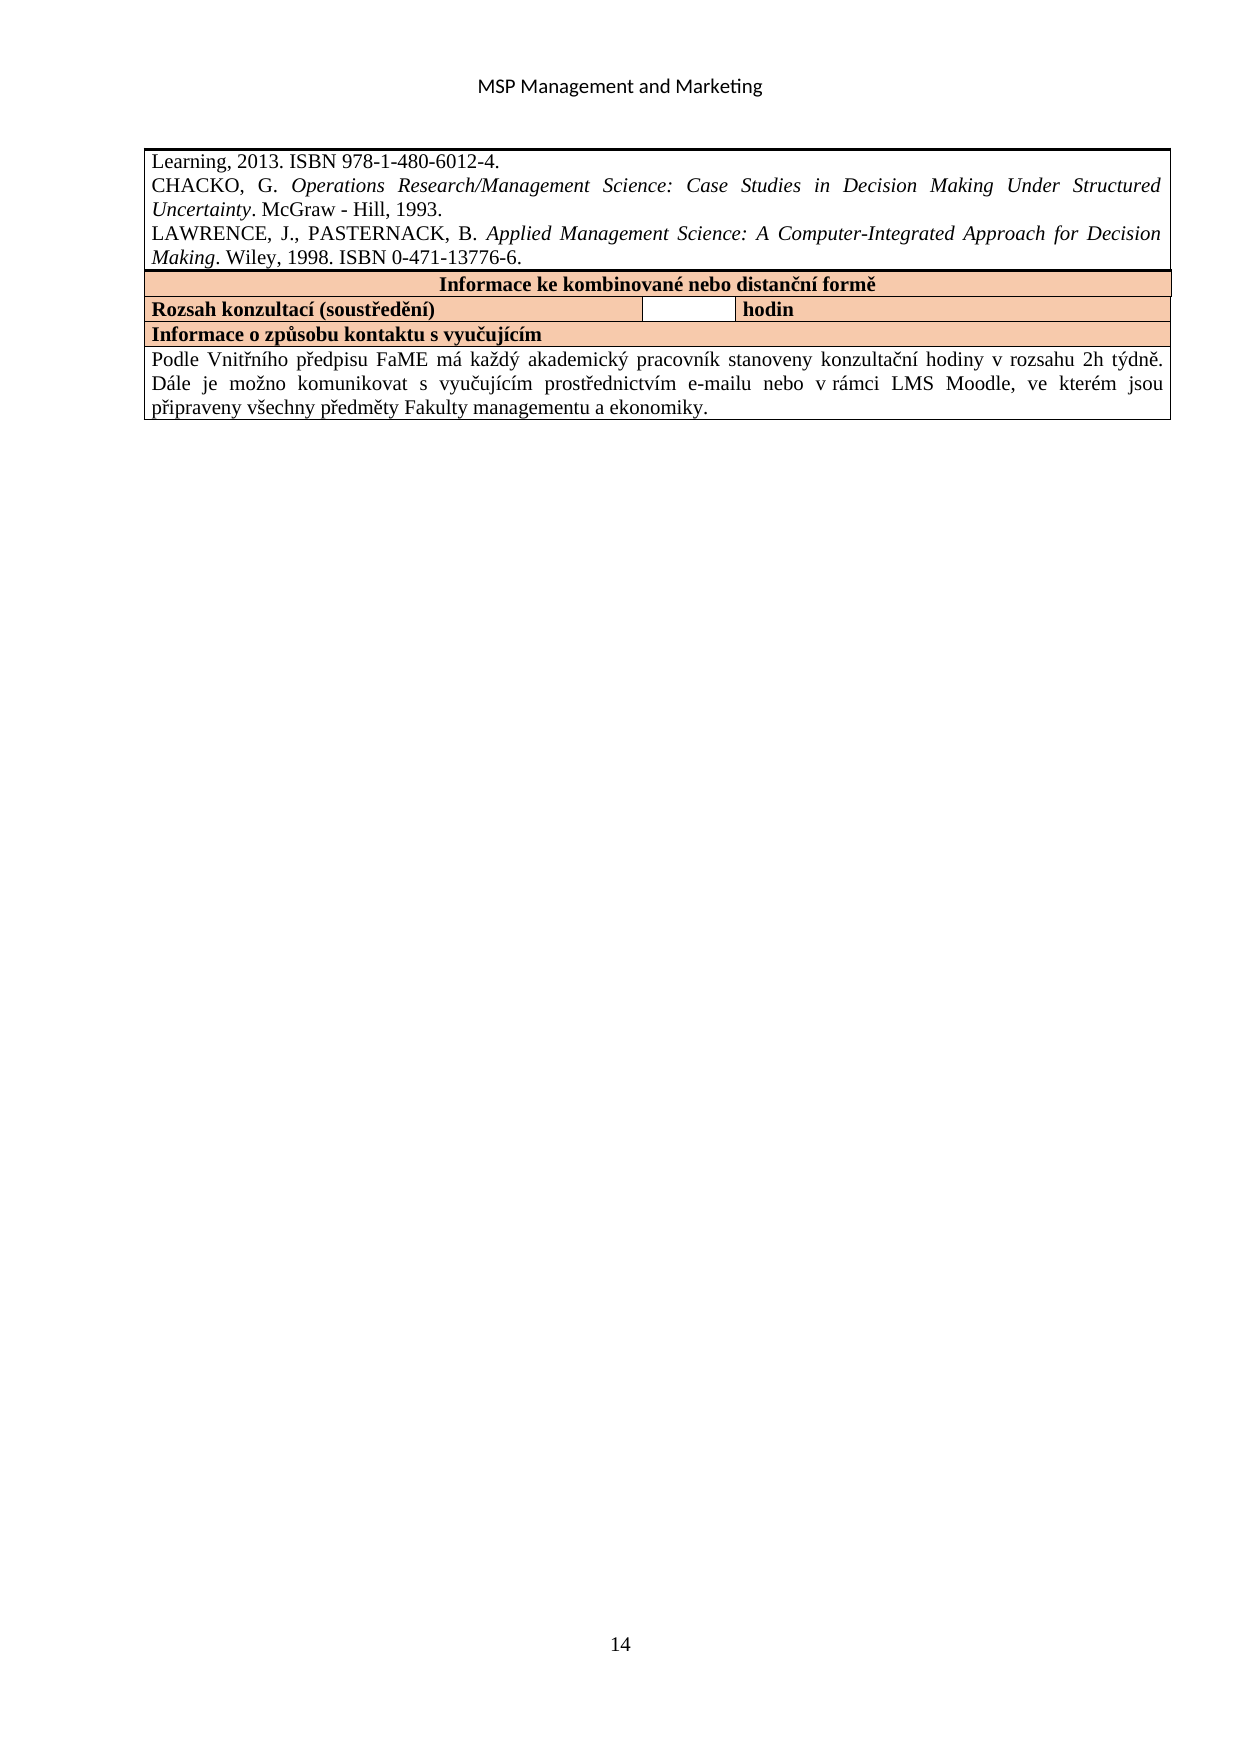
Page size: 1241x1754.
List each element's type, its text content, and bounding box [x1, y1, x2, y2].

table_cell Podle Vnitřního předpisu FaME má každý akademický pracovník stanoveny konzultační hodiny v rozsahu 2h týdně. Dále je možno komunikovat s vyučujícím prostřednictvím e-mailu nebo v rámci LMS Moodle, ve kterém jsou připraveny všechny předměty Fakulty managementu a ekonomiky. [145, 347, 1170, 419]
table_cell [643, 297, 735, 321]
table_cell hodin [736, 297, 1170, 321]
table_cell Informace o způsobu kontaktu s vyučujícím [145, 322, 1170, 346]
table_cell Rozsah konzultací (soustředění) [145, 297, 642, 321]
table_cell Informace ke kombinované nebo distanční formě [145, 272, 1171, 296]
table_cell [145, 151, 1170, 269]
